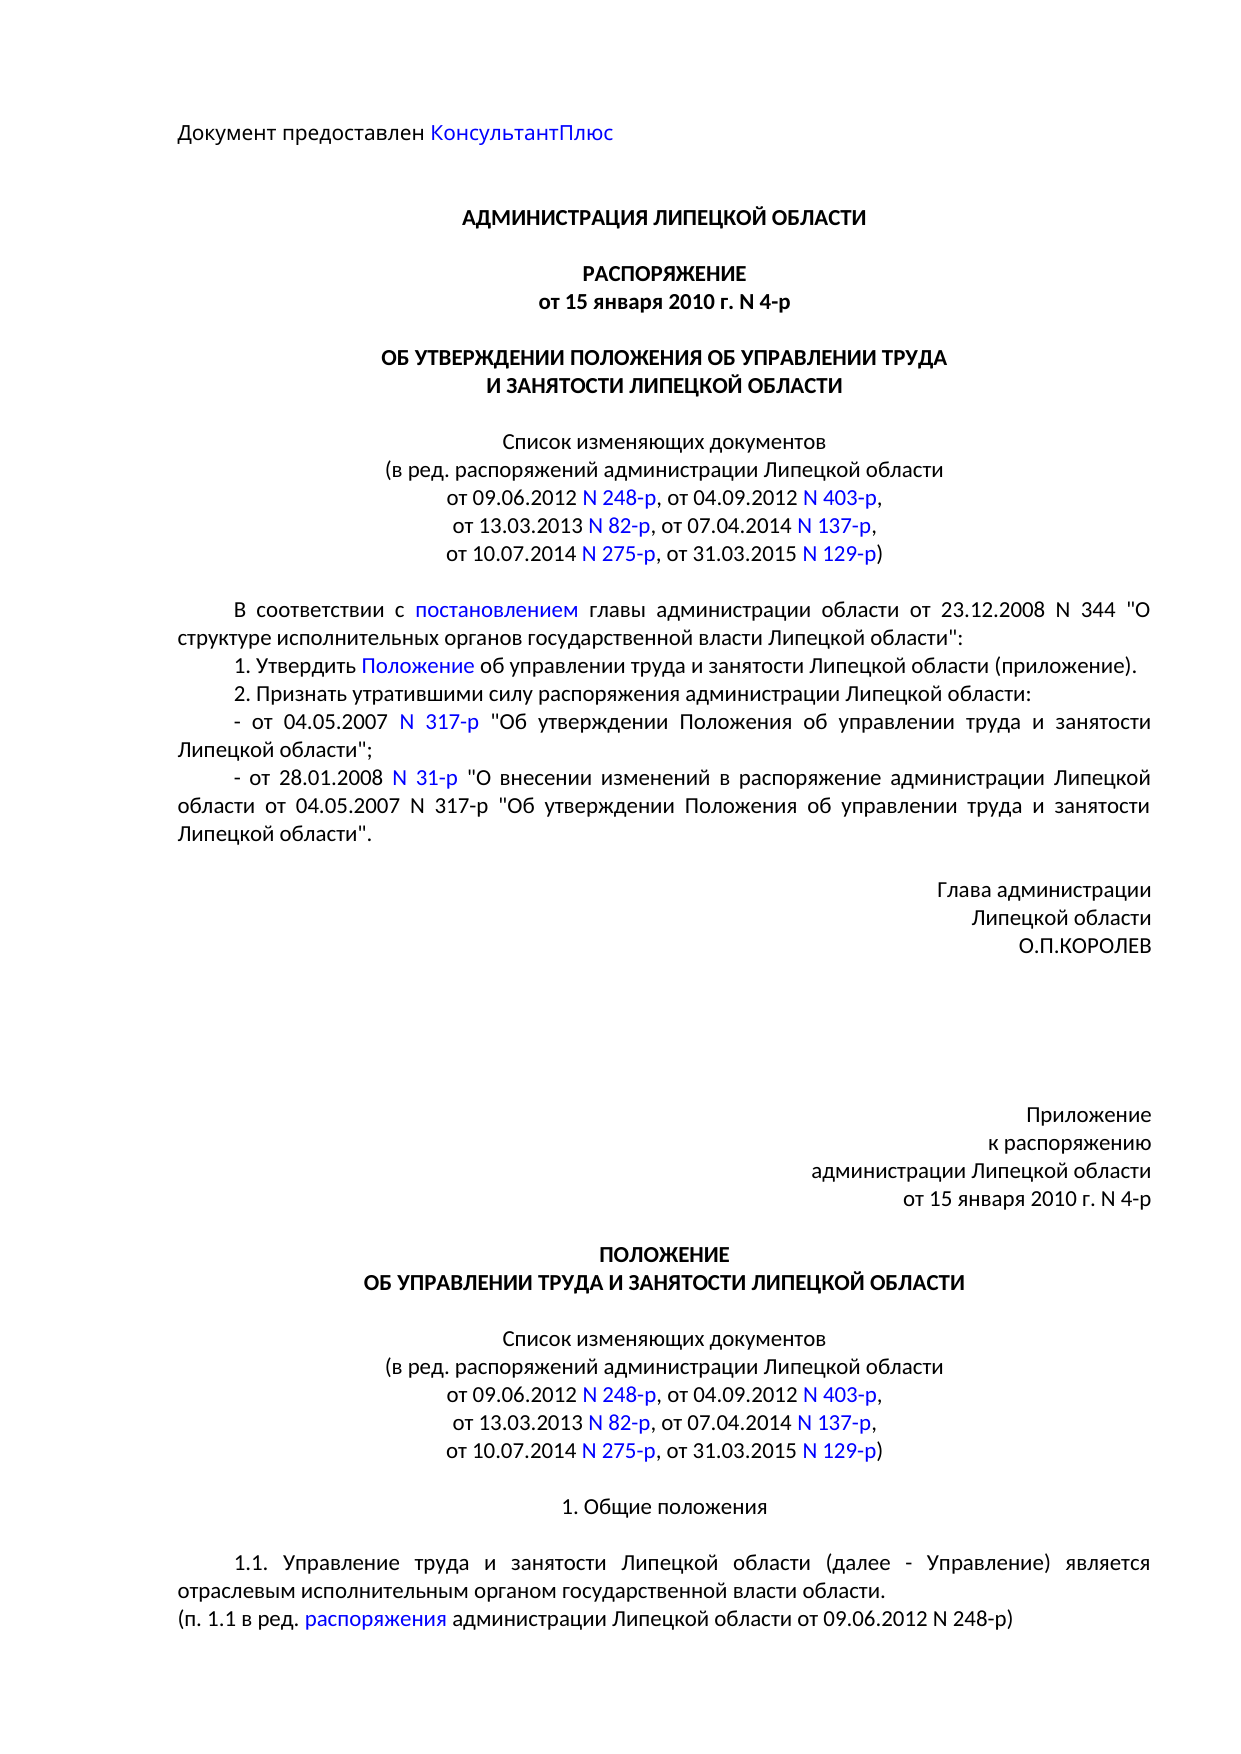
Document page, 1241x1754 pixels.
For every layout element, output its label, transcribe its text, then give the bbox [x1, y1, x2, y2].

text от 15 января 2010 г. N 4-р [177, 1184, 1152, 1212]
text 1. Общие положения [177, 1492, 1152, 1520]
text - от 28.01.2008 N 31-р "О внесении изменений в распоряжение администрации Липецкой области от 04.05.2007 N 317-р "Об утверждении Положения об управлении труда и занятости Липецкой области". [177, 763, 1152, 847]
text от 13.03.2013 N 82-р, от 07.04.2014 N 137-р, [177, 1408, 1152, 1436]
text В соответствии с постановлением главы администрации области от 23.12.2008 N 344 "О структуре исполнительных органов государственной власти Липецкой области": [177, 595, 1152, 651]
text (п. 1.1 в ред. распоряжения администрации Липецкой области от 09.06.2012 N 248-р) [177, 1604, 1152, 1632]
title РАСПОРЯЖЕНИЕ [177, 259, 1152, 287]
title ОБ УПРАВЛЕНИИ ТРУДА И ЗАНЯТОСТИ ЛИПЕЦКОЙ ОБЛАСТИ [177, 1268, 1152, 1296]
title ПОЛОЖЕНИЕ [177, 1240, 1152, 1268]
text 1. Утвердить Положение об управлении труда и занятости Липецкой области (приложение). [177, 651, 1152, 679]
title Документ предоставлен КонсультантПлюс [177, 118, 1152, 175]
text Список изменяющих документов [177, 1324, 1152, 1352]
text Список изменяющих документов [177, 427, 1152, 455]
text от 09.06.2012 N 248-р, от 04.09.2012 N 403-р, [177, 483, 1152, 511]
text от 09.06.2012 N 248-р, от 04.09.2012 N 403-р, [177, 1380, 1152, 1408]
title ОБ УТВЕРЖДЕНИИ ПОЛОЖЕНИЯ ОБ УПРАВЛЕНИИ ТРУДА [177, 343, 1152, 371]
text Глава администрации [177, 876, 1152, 903]
title от 15 января 2010 г. N 4-р [177, 287, 1152, 315]
text Липецкой области [177, 903, 1152, 932]
text - от 04.05.2007 N 317-р "Об утверждении Положения об управлении труда и занятости Липецкой области"; [177, 707, 1152, 763]
text от 10.07.2014 N 275-р, от 31.03.2015 N 129-р) [177, 539, 1152, 567]
text О.П.КОРОЛЕВ [177, 932, 1152, 959]
text 1.1. Управление труда и занятости Липецкой области (далее - Управление) является отраслевым исполнительным органом государственной власти области. [177, 1548, 1152, 1604]
text Приложение [177, 1100, 1152, 1128]
text к распоряжению [177, 1128, 1152, 1156]
text (в ред. распоряжений администрации Липецкой области [177, 455, 1152, 483]
text (в ред. распоряжений администрации Липецкой области [177, 1352, 1152, 1380]
text от 13.03.2013 N 82-р, от 07.04.2014 N 137-р, [177, 511, 1152, 539]
text от 10.07.2014 N 275-р, от 31.03.2015 N 129-р) [177, 1436, 1152, 1464]
title И ЗАНЯТОСТИ ЛИПЕЦКОЙ ОБЛАСТИ [177, 371, 1152, 399]
text 2. Признать утратившими силу распоряжения администрации Липецкой области: [177, 679, 1152, 707]
text администрации Липецкой области [177, 1156, 1152, 1184]
title АДМИНИСТРАЦИЯ ЛИПЕЦКОЙ ОБЛАСТИ [177, 203, 1152, 231]
